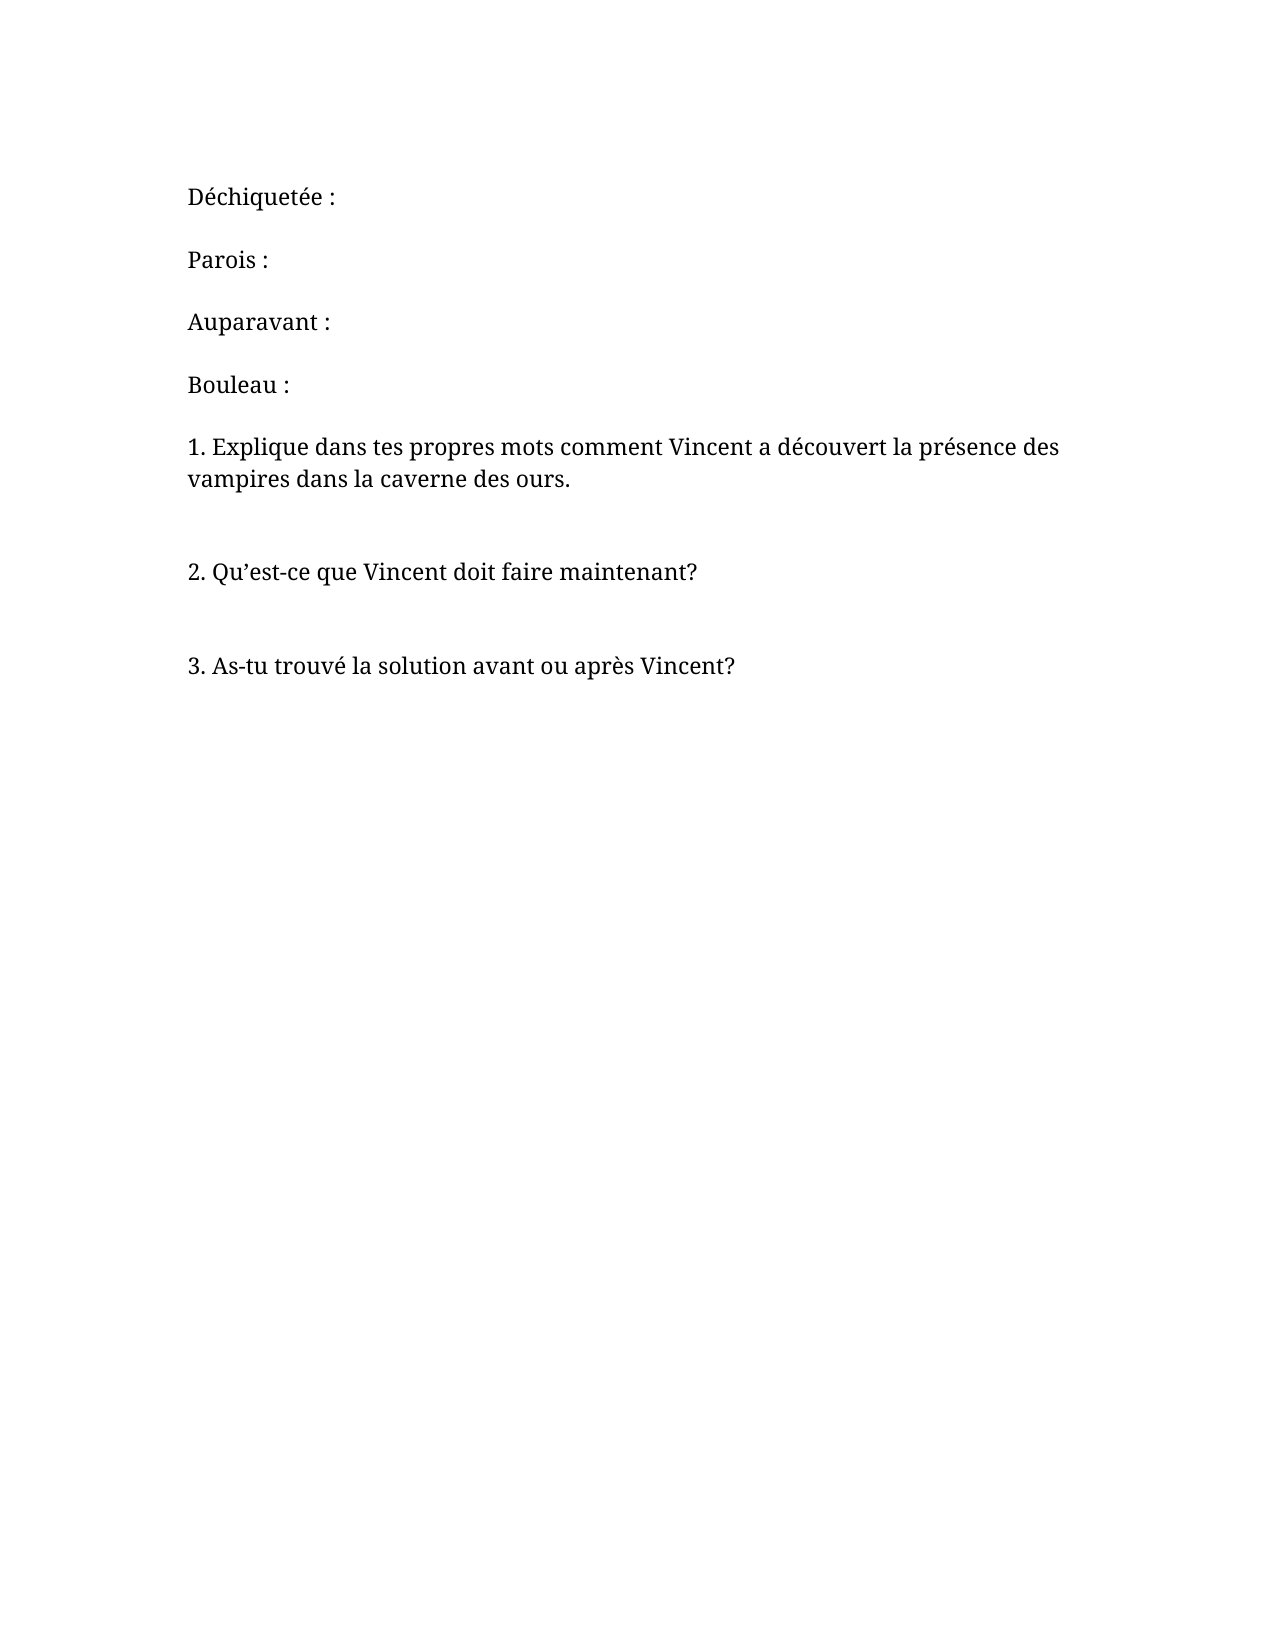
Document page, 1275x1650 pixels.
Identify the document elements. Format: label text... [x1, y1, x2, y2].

text Auparavant : [187, 306, 1087, 337]
text 2. Qu’est-ce que Vincent doit faire maintenant? [187, 556, 1087, 587]
text Bouleau : [187, 369, 1087, 400]
text 1. Explique dans tes propres mots comment Vincent a découvert la présence des vampires dans la caverne des ours. [187, 431, 1087, 494]
text Parois : [187, 244, 1087, 275]
text Déchiquetée : [187, 181, 1087, 212]
text 3. As-tu trouvé la solution avant ou après Vincent? [187, 650, 1087, 681]
